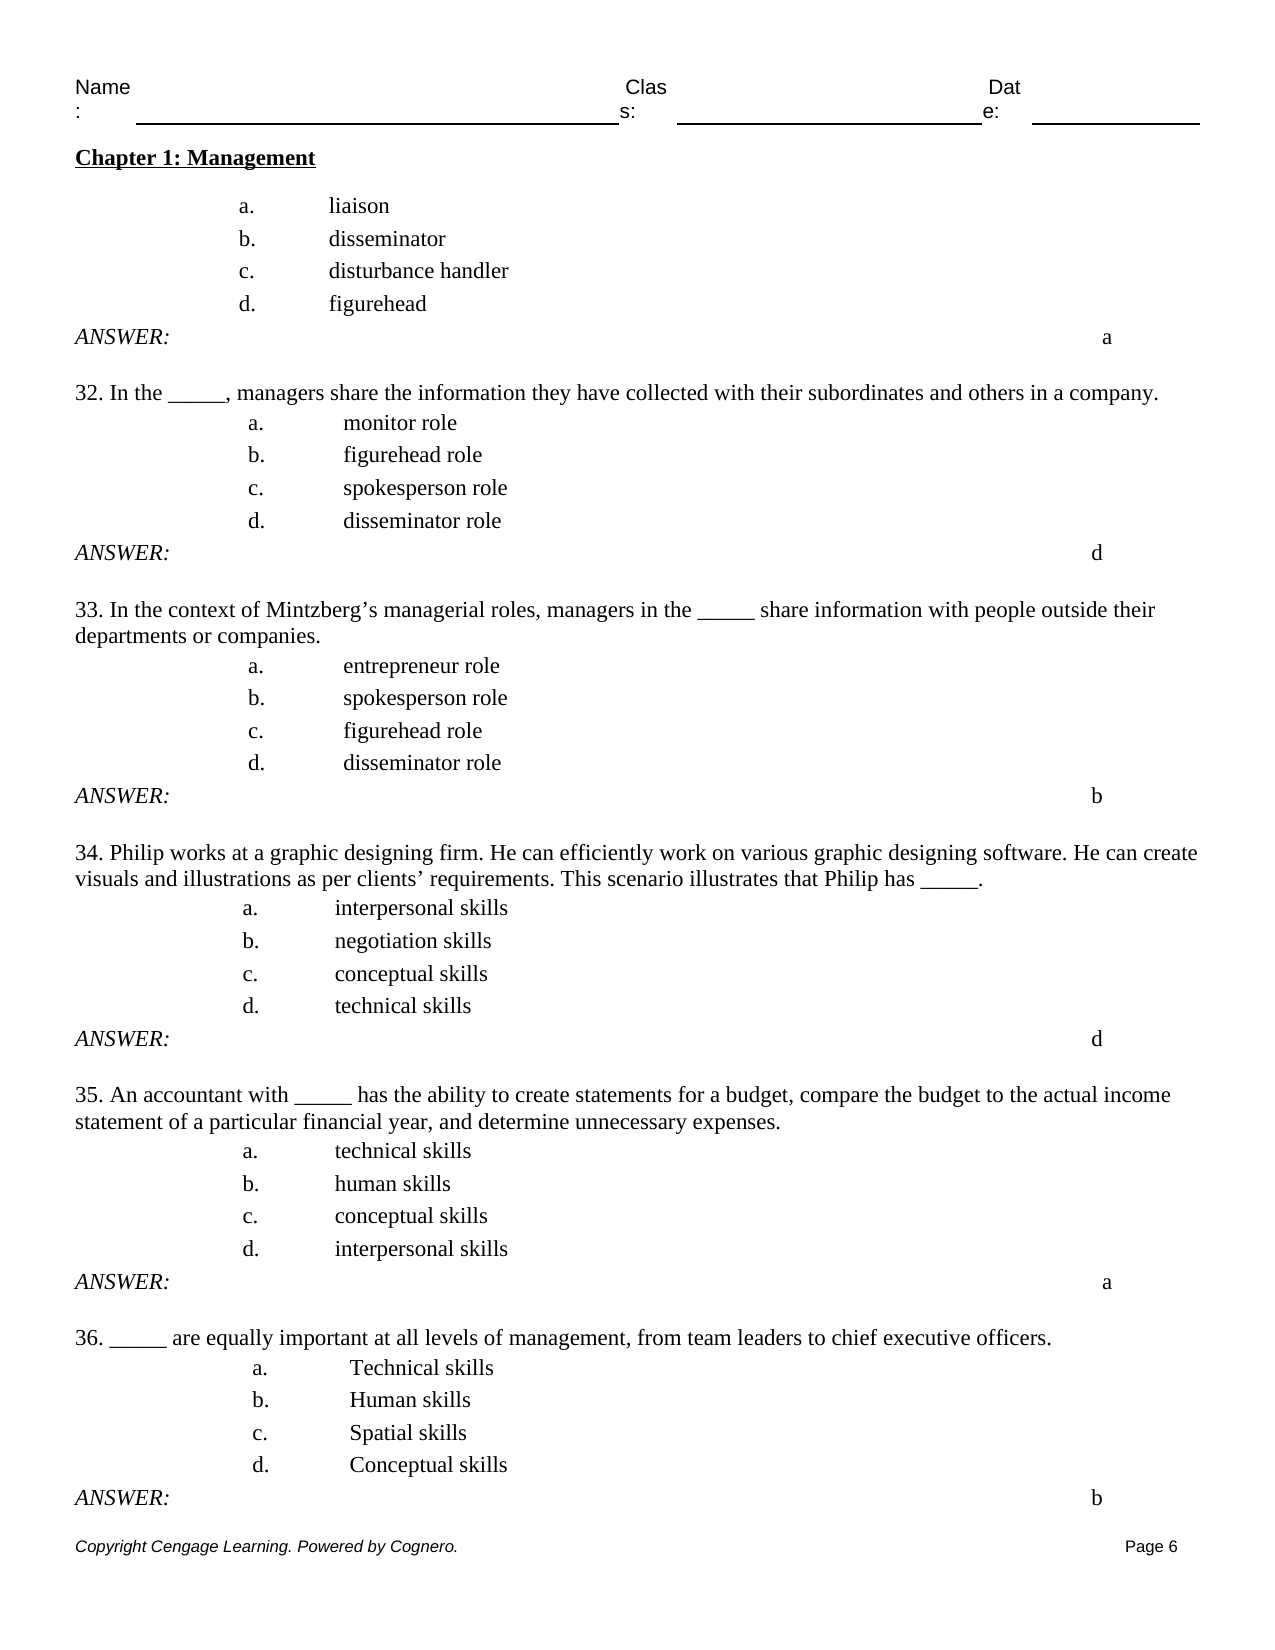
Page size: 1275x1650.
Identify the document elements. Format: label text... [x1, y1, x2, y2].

table_header 35. ​An accountant with _____ has the ability to create statements for a budget, compare the budget to the actual income statement of a particular financial year, and determine unnecessary expenses. [75, 1081, 1200, 1297]
table_header 36. ​_____ are equally important at all levels of management, from team leaders to chief executive officers. [75, 1324, 1200, 1514]
table_header 33. ​In the context of Mintzberg’s managerial roles, managers in the _____ share information with people outside their departments or companies. [75, 596, 1200, 812]
table_header 34. ​Philip works at a graphic designing firm. He can efficiently work on various graphic designing software. He can create visuals and illustrations as per clients’ requirements. This scenario illustrates that Philip has _____. [75, 839, 1200, 1054]
table_header 32. ​In the _____, managers share the information they have collected with their subordinates and others in a company. [75, 379, 1200, 569]
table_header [75, 189, 1200, 352]
